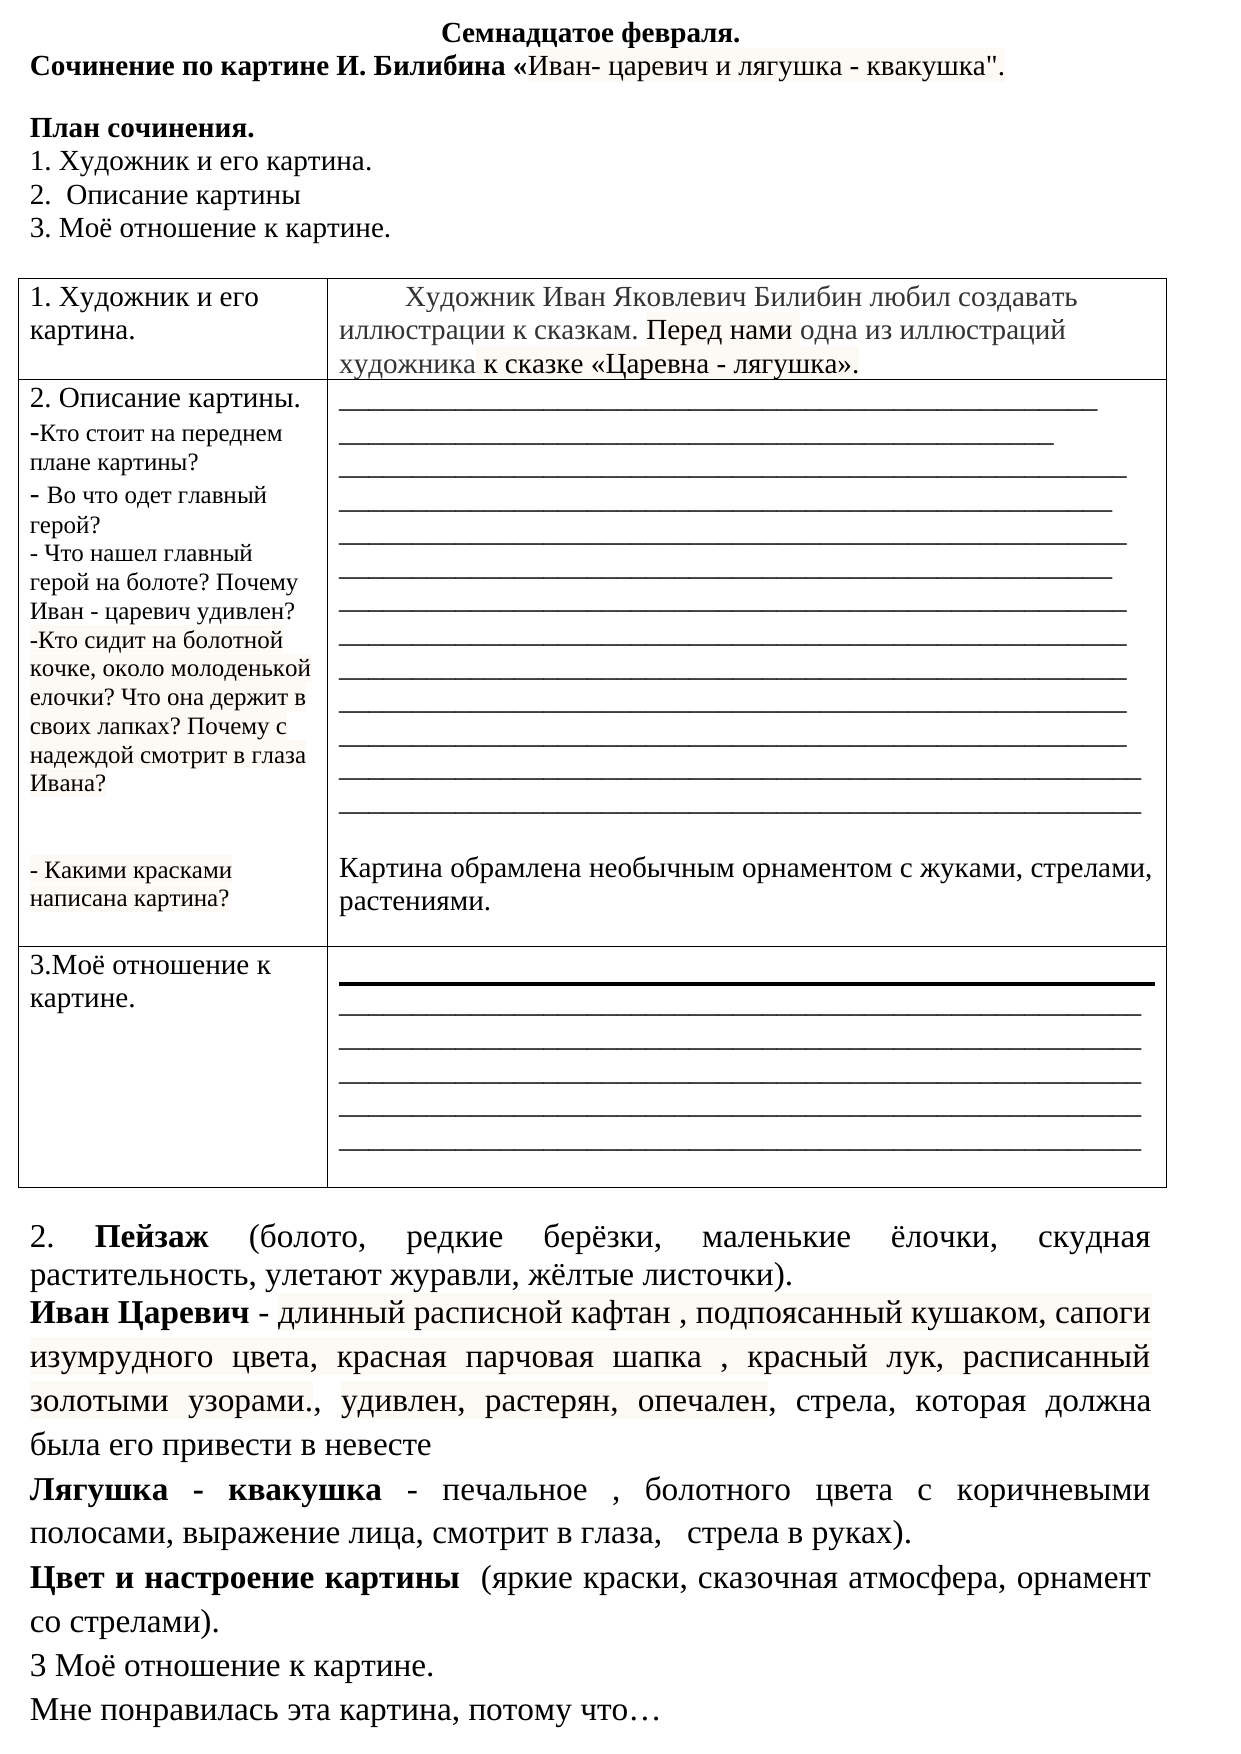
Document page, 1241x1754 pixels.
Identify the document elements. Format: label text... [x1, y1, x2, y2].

text Иван Царевич - длинный расписной кафтан , подпоясанный кушаком, сапоги изумрудного цвета, красная парчовая шапка , красный лук, расписанный золотыми узорами., удивлен, растерян, опечален, стрела, которая должна была его привести в невесте [29, 1292, 1152, 1463]
table_header Художник Иван Яковлевич Билибин любил создавать иллюстрации к сказкам. Перед нами одна из иллюстраций художника к сказке «Царевна - лягушка». [859, 279, 1166, 379]
text 3 Моё отношение к картине. [29, 1645, 1152, 1683]
text 2. Пейзаж (болото, редкие берёзки, маленькие ёлочки, скудная растительность, улетают журавли, жёлтые листочки). [29, 1188, 1152, 1292]
table_cell 2. Описание картины. -Кто стоит на переднем плане картины? - Во что одет главный герой? - Что нашел главный герой на болоте? Почему Иван - царевич удивлен? -Кто сидит на болотной кочке, около молоденькой елочки? Что она держит в своих лапках? Почему с надеждой смотрит в глаза Ивана? - Какими красками написана картина? [19, 380, 327, 946]
text 3. Моё отношение к картине. [29, 211, 1152, 244]
table_cell 3.Моё отношение к картине. [19, 947, 327, 1187]
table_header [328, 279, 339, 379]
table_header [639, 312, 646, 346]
text Мне понравилась эта картина, потому что… [29, 1689, 1152, 1727]
table_header 1. Художник и его картина. [19, 279, 327, 379]
text Cочинение по картине И. Билибина «Иван- царевич и лягушка - квакушка". План сочинения. 1. Художник и его картина. 2. Описание картины [29, 48, 1152, 211]
text Лягушка - квакушка - печальное , болотного цвета с коричневыми полосами, выражение лица, смотрит в глаза, стрела в руках). [29, 1469, 1152, 1551]
table_cell _______________________________________________________ _______________________________________________________ _______________________________________________________ _______________________________________________________ _______________________________________________________ [328, 947, 1166, 1187]
text Семнадцатое февраля. [29, 15, 1152, 48]
table_cell ____________________________________________________ _________________________________________________ ______________________________________________________ _____________________________________________________ ______________________________________________________ _____________________________________________________ ______________________________________________________ ______________________________________________________ ______________________________________________________ ______________________________________________________ ______________________________________________________ _______________________________________________________ _______________________________________________________ Картина обрамлена необычным орнаментом с жуками, стрелами, растениями. [328, 380, 1166, 946]
text Цвет и настроение картины (яркие краски, сказочная атмосфера, орнамент со стрелами). [29, 1557, 1152, 1639]
